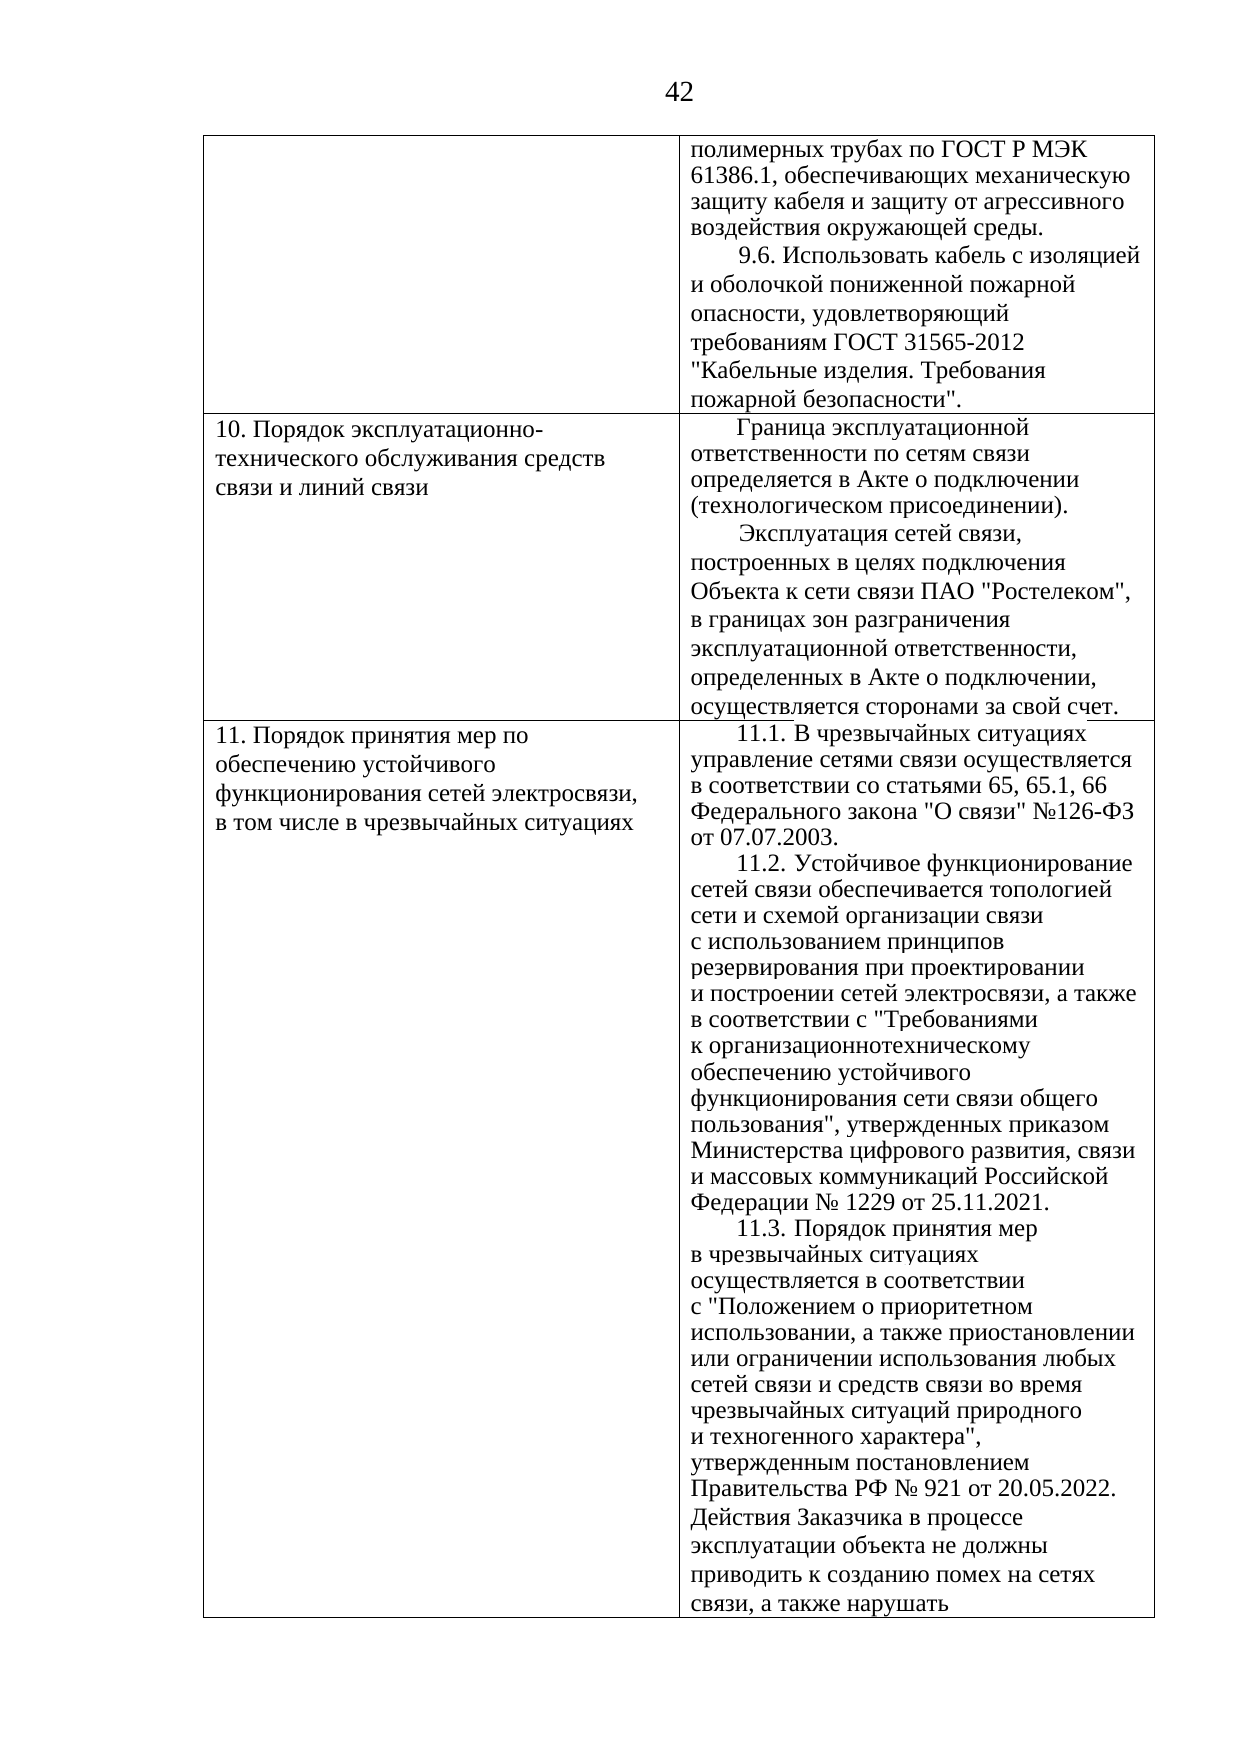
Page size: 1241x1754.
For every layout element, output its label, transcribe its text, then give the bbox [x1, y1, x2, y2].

table_cell Граница эксплуатационной ответственности по сетям связи определяется в Акте о подключении (технологическом присоединении). Эксплуатация сетей связи, построенных в целях подключения Объекта к сети связи ПАО "Ростелеком", в границах зон разграничения эксплуатационной ответственности, определенных в Акте о подключении, осуществляется сторонами за свой счет. [680, 414, 1154, 719]
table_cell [204, 136, 679, 413]
table_cell 10. Порядок эксплуатационнотехнического обслуживания средств связи и линий связи [204, 414, 679, 719]
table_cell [680, 136, 1154, 413]
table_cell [204, 721, 679, 1617]
